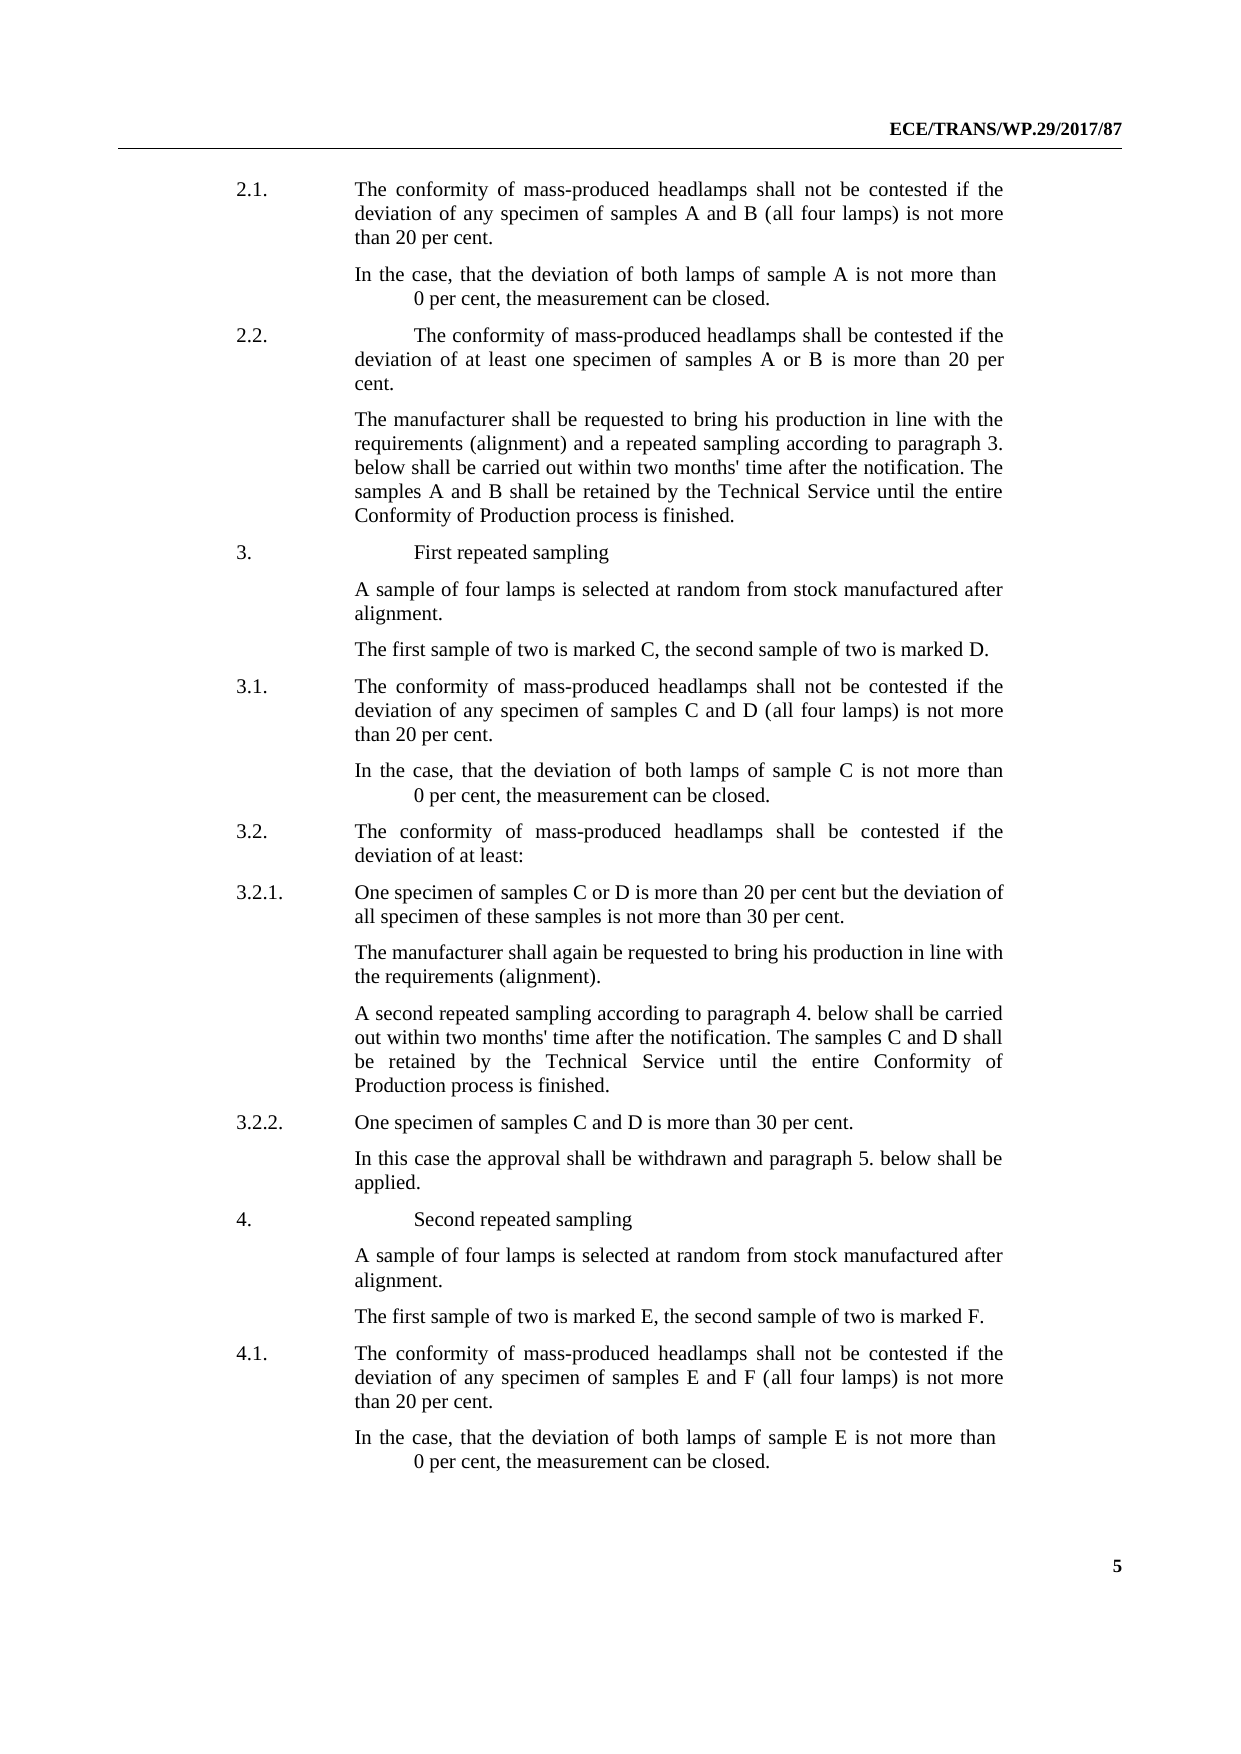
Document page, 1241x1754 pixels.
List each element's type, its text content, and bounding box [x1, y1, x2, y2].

text In the case, that the deviation of both lamps of sample A is not more than 0 per cent, the measurement can be closed. [354, 262, 1004, 310]
text The manufacturer shall be requested to bring his production in line with the requirements (alignment) and a repeated sampling according to paragraph 3. below shall be carried out within two months' time after the notification. The samples A and B shall be retained by the Technical Service until the entire Conformity of Production process is finished. [354, 407, 1004, 527]
text A second repeated sampling according to paragraph 4. below shall be carried out within two months' time after the notification. The samples C and D shall be retained by the Technical Service until the entire Conformity of Production process is finished. [354, 1001, 1004, 1097]
text The manufacturer shall again be requested to bring his production in line with the requirements (alignment). [354, 940, 1004, 988]
text In this case the approval shall be withdrawn and paragraph 5. below shall be applied. [354, 1146, 1004, 1194]
text The first sample of two is marked C, the second sample of two is marked D. [354, 637, 1004, 661]
text A sample of four lamps is selected at random from stock manufactured after alignment. [354, 577, 1004, 625]
text 4. Second repeated sampling [236, 1207, 1004, 1231]
text 2.2. The conformity of mass-produced headlamps shall be contested if the deviation of at least one specimen of samples A or B is more than 20 per cent. [236, 322, 1004, 395]
text 2.1. The conformity of mass-produced headlamps shall not be contested if the deviation of any specimen of samples A and B (all four lamps) is not more than 20 per cent. [236, 177, 1004, 249]
text 3.2. The conformity of mass-produced headlamps shall be contested if the deviation of at least: [236, 819, 1004, 867]
text In the case, that the deviation of both lamps of sample E is not more than 0 per cent, the measurement can be closed. [354, 1425, 1004, 1473]
text In the case, that the deviation of both lamps of sample C is not more than 0 per cent, the measurement can be closed. [354, 758, 1004, 807]
text 3.1. The conformity of mass-produced headlamps shall not be contested if the deviation of any specimen of samples C and D (all four lamps) is not more than 20 per cent. [236, 674, 1004, 746]
text 4.1. The conformity of mass-produced headlamps shall not be contested if the deviation of any specimen of samples E and F (all four lamps) is not more than 20 per cent. [236, 1341, 1004, 1413]
text 3. First repeated sampling [236, 540, 1004, 564]
text 3.2.1. One specimen of samples C or D is more than 20 per cent but the deviation of all specimen of these samples is not more than 30 per cent. [236, 880, 1004, 928]
text A sample of four lamps is selected at random from stock manufactured after alignment. [354, 1243, 1004, 1292]
text The first sample of two is marked E, the second sample of two is marked F. [354, 1304, 1004, 1328]
text 3.2.2. One specimen of samples C and D is more than 30 per cent. [236, 1110, 1004, 1134]
